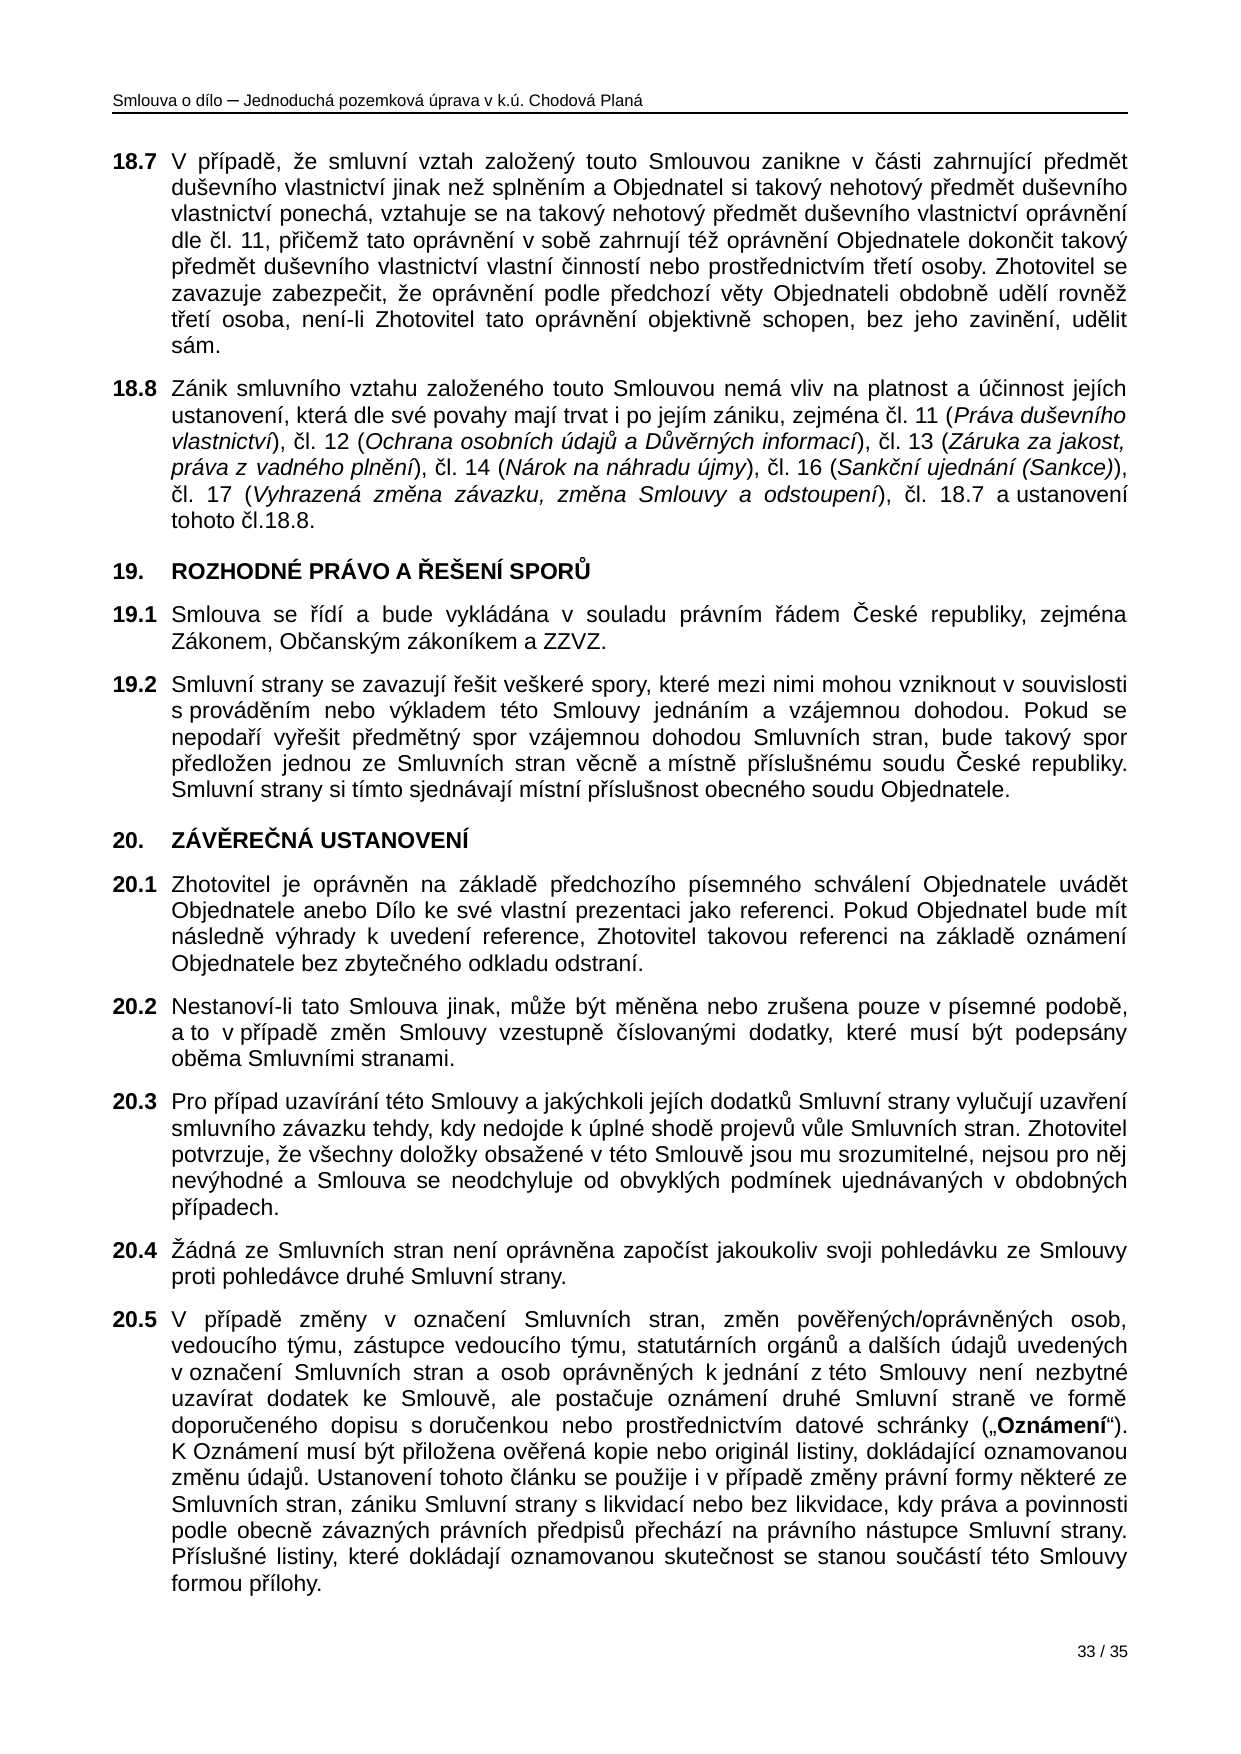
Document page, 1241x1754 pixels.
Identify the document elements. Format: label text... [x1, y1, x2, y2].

text Smlouva se řídí a bude vykládána v souladu právním řádem České republiky, zejména Zákonem, Občanským zákoníkem a ZZVZ. [112, 601, 1128, 654]
text Závěrečná ustanovení [112, 827, 1128, 854]
text Žádná ze Smluvních stran není oprávněna započíst jakoukoliv svoji pohledávku ze Smlouvy proti pohledávce druhé Smluvní strany. [112, 1237, 1128, 1289]
text Nestanoví-li tato Smlouva jinak, může být měněna nebo zrušena pouze v písemné podobě, a to v případě změn Smlouvy vzestupně číslovanými dodatky, které musí být podepsány oběma Smluvními stranami. [112, 993, 1128, 1072]
text Rozhodné právo a řešení sporů [112, 558, 1128, 585]
text V případě změny v označení Smluvních stran, změn pověřených/oprávněných osob, vedoucího týmu, zástupce vedoucího týmu, statutárních orgánů a dalších údajů uvedených v označení Smluvních stran a osob oprávněných k jednání z této Smlouvy není nezbytné uzavírat dodatek ke Smlouvě, ale postačuje oznámení druhé Smluvní straně ve formě doporučeného dopisu s doručenkou nebo prostřednictvím datové schránky („Oznámení“). K Oznámení musí být přiložena ověřená kopie nebo originál listiny, dokládající oznamovanou změnu údajů. Ustanovení tohoto článku se použije i v případě změny právní formy některé ze Smluvních stran, zániku Smluvní strany s likvidací nebo bez likvidace, kdy práva a povinnosti podle obecně závazných právních předpisů přechází na právního nástupce Smluvní strany. Příslušné listiny, které dokládají oznamovanou skutečnost se stanou součástí této Smlouvy formou přílohy. [112, 1306, 1128, 1596]
text Zánik smluvního vztahu založeného touto Smlouvou nemá vliv na platnost a účinnost jejích ustanovení, která dle své povahy mají trvat i po jejím zániku, zejména čl. 11 (Práva duševního vlastnictví), čl. 12 (Ochrana osobních údajů a Důvěrných informací), čl. 13 (Záruka za jakost, práva z vadného plnění), čl. 14 (Nárok na náhradu újmy), čl. 16 (Sankční ujednání (Sankce)), čl. 17 (Vyhrazená změna závazku, změna Smlouvy a odstoupení), čl. 18.7 a ustanovení tohoto čl.18.8. [112, 375, 1128, 533]
text Zhotovitel je oprávněn na základě předchozího písemného schválení Objednatele uvádět Objednatele anebo Dílo ke své vlastní prezentaci jako referenci. Pokud Objednatel bude mít následně výhrady k uvedení reference, Zhotovitel takovou referenci na základě oznámení Objednatele bez zbytečného odkladu odstraní. [112, 871, 1128, 976]
text Smluvní strany se zavazují řešit veškeré spory, které mezi nimi mohou vzniknout v souvislosti s prováděním nebo výkladem této Smlouvy jednáním a vzájemnou dohodou. Pokud se nepodaří vyřešit předmětný spor vzájemnou dohodou Smluvních stran, bude takový spor předložen jednou ze Smluvních stran věcně a místně příslušnému soudu České republiky. Smluvní strany si tímto sjednávají místní příslušnost obecného soudu Objednatele. [112, 671, 1128, 802]
text V případě, že smluvní vztah založený touto Smlouvou zanikne v části zahrnující předmět duševního vlastnictví jinak než splněním a Objednatel si takový nehotový předmět duševního vlastnictví ponechá, vztahuje se na takový nehotový předmět duševního vlastnictví oprávnění dle čl. 11, přičemž tato oprávnění v sobě zahrnují též oprávnění Objednatele dokončit takový předmět duševního vlastnictví vlastní činností nebo prostřednictvím třetí osoby. Zhotovitel se zavazuje zabezpečit, že oprávnění podle předchozí věty Objednateli obdobně udělí rovněž třetí osoba, není-li Zhotovitel tato oprávnění objektivně schopen, bez jeho zavinění, udělit sám. [112, 148, 1128, 358]
text Pro případ uzavírání této Smlouvy a jakýchkoli jejích dodatků Smluvní strany vylučují uzavření smluvního závazku tehdy, kdy nedojde k úplné shodě projevů vůle Smluvních stran. Zhotovitel potvrzuje, že všechny doložky obsažené v této Smlouvě jsou mu srozumitelné, nejsou pro něj nevýhodné a Smlouva se neodchyluje od obvyklých podmínek ujednávaných v obdobných případech. [112, 1088, 1128, 1220]
